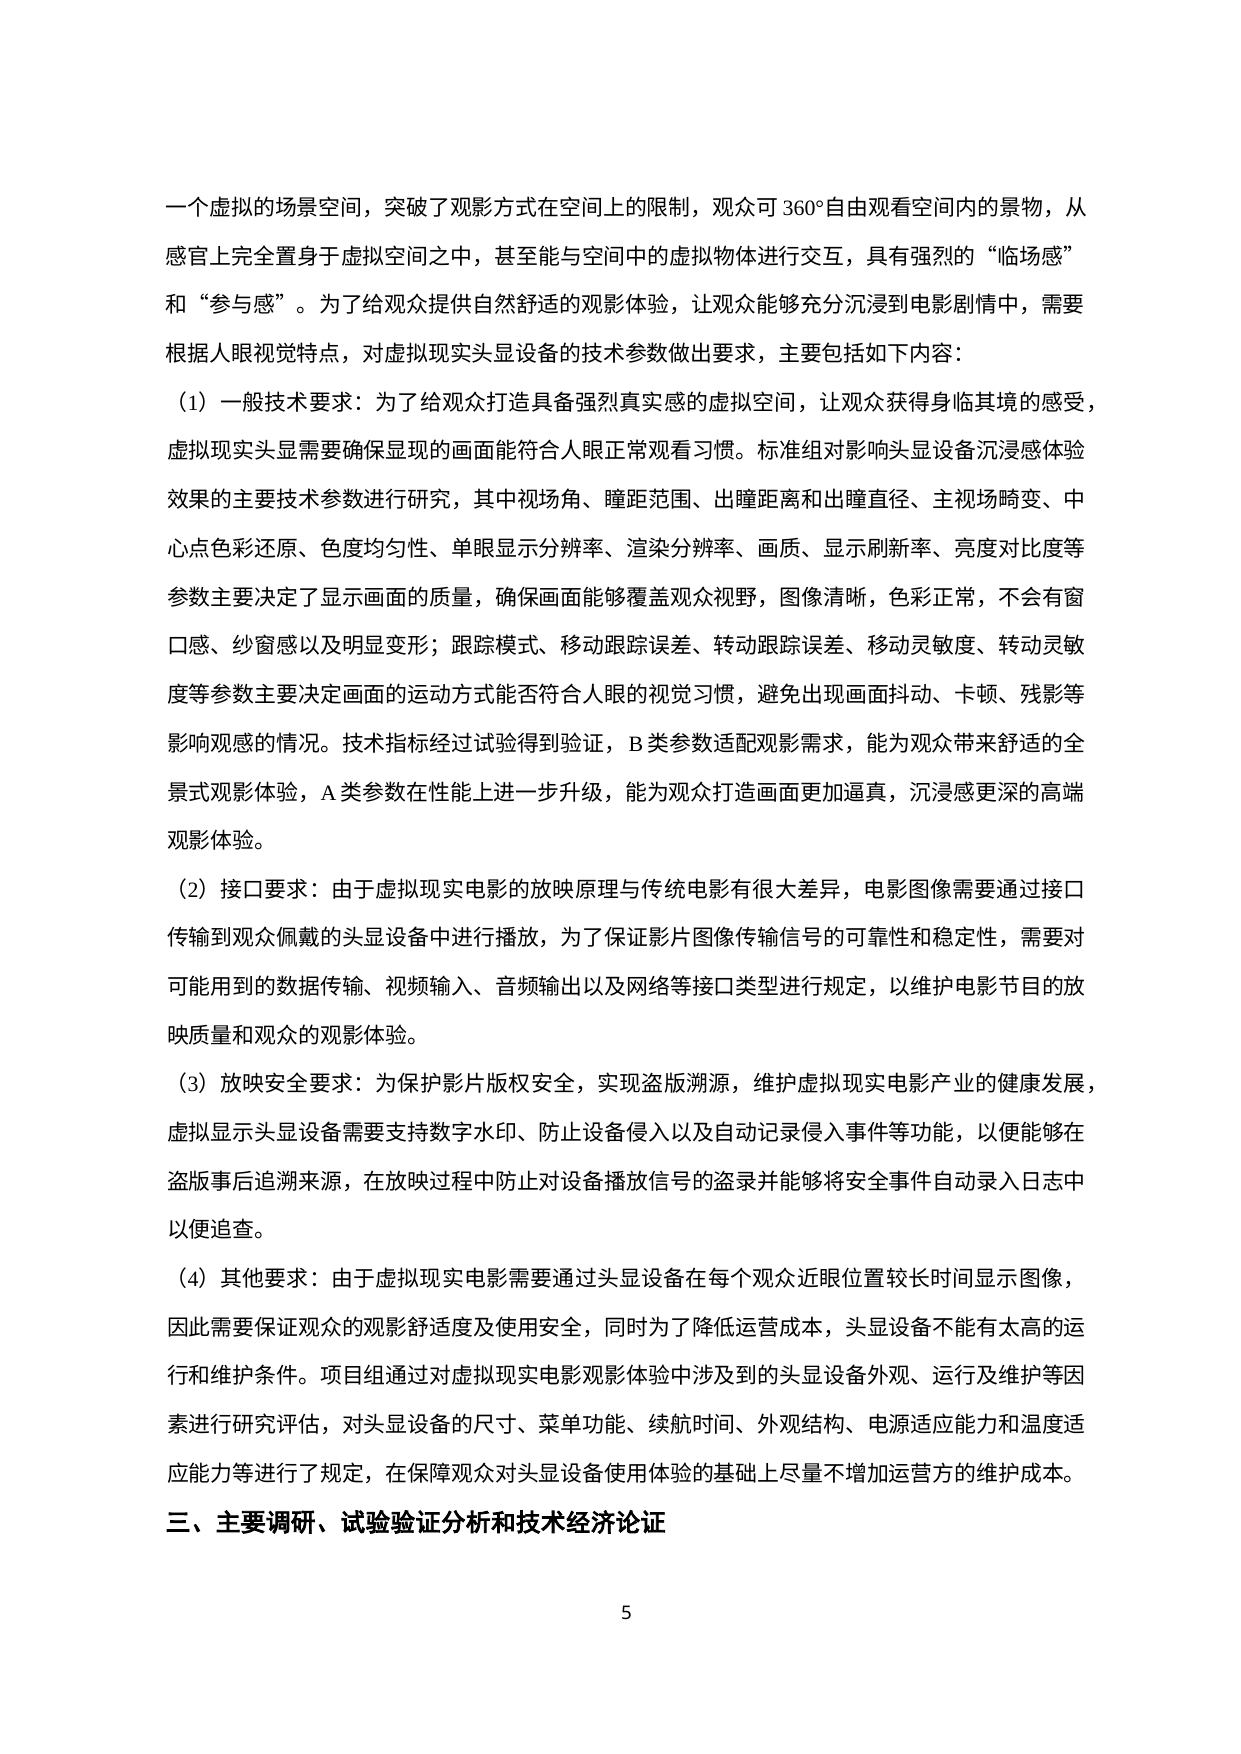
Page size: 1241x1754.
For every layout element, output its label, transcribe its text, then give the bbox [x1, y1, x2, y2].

list 主要调研、试验验证分析和技术经济论证 [165, 1504, 1087, 1536]
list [165, 189, 1087, 368]
list 放映安全要求：为保护影片版权安全，实现盗版溯源，维护虚拟现实电影产业的健康发展，虚拟显示头显设备需要支持数字水印、防止设备侵入以及自动记录侵入事件等功能，以便能够在盗版事后追溯来源，在放映过程中防止对设备播放信号的盗录并能够将安全事件自动录入日志中以便追查。 [165, 1066, 1087, 1244]
list 接口要求：由于虚拟现实电影的放映原理与传统电影有很大差异，电影图像需要通过接口传输到观众佩戴的头显设备中进行播放，为了保证影片图像传输信号的可靠性和稳定性，需要对可能用到的数据传输、视频输入、音频输出以及网络等接口类型进行规定，以维护电影节目的放映质量和观众的观影体验。 [165, 871, 1087, 1050]
list 一般技术要求：为了给观众打造具备强烈真实感的虚拟空间，让观众获得身临其境的感受，虚拟现实头显需要确保显现的画面能符合人眼正常观看习惯。标准组对影响头显设备沉浸感体验效果的主要技术参数进行研究，其中视场角、瞳距范围、出瞳距离和出瞳直径、主视场畸变、中心点色彩还原、色度均匀性、单眼显示分辨率、渲染分辨率、画质、显示刷新率、亮度对比度等参数主要决定了显示画面的质量，确保画面能够覆盖观众视野，图像清晰，色彩正常，不会有窗口感、纱窗感以及明显变形；跟踪模式、移动跟踪误差、转动跟踪误差、移动灵敏度、转动灵敏度等参数主要决定画面的运动方式能否符合人眼的视觉习惯，避免出现画面抖动、卡顿、残影等影响观感的情况。技术指标经过试验得到验证，B类参数适配观影需求，能为观众带来舒适的全景式观影体验，A类参数在性能上进一步升级，能为观众打造画面更加逼真，沉浸感更深的高端观影体验。 [165, 384, 1087, 855]
list 其他要求：由于虚拟现实电影需要通过头显设备在每个观众近眼位置较长时间显示图像，因此需要保证观众的观影舒适度及使用安全，同时为了降低运营成本，头显设备不能有太高的运行和维护条件。项目组通过对虚拟现实电影观影体验中涉及到的头显设备外观、运行及维护等因素进行研究评估，对头显设备的尺寸、菜单功能、续航时间、外观结构、电源适应能力和温度适应能力等进行了规定，在保障观众对头显设备使用体验的基础上尽量不增加运营方的维护成本。 [165, 1260, 1087, 1488]
